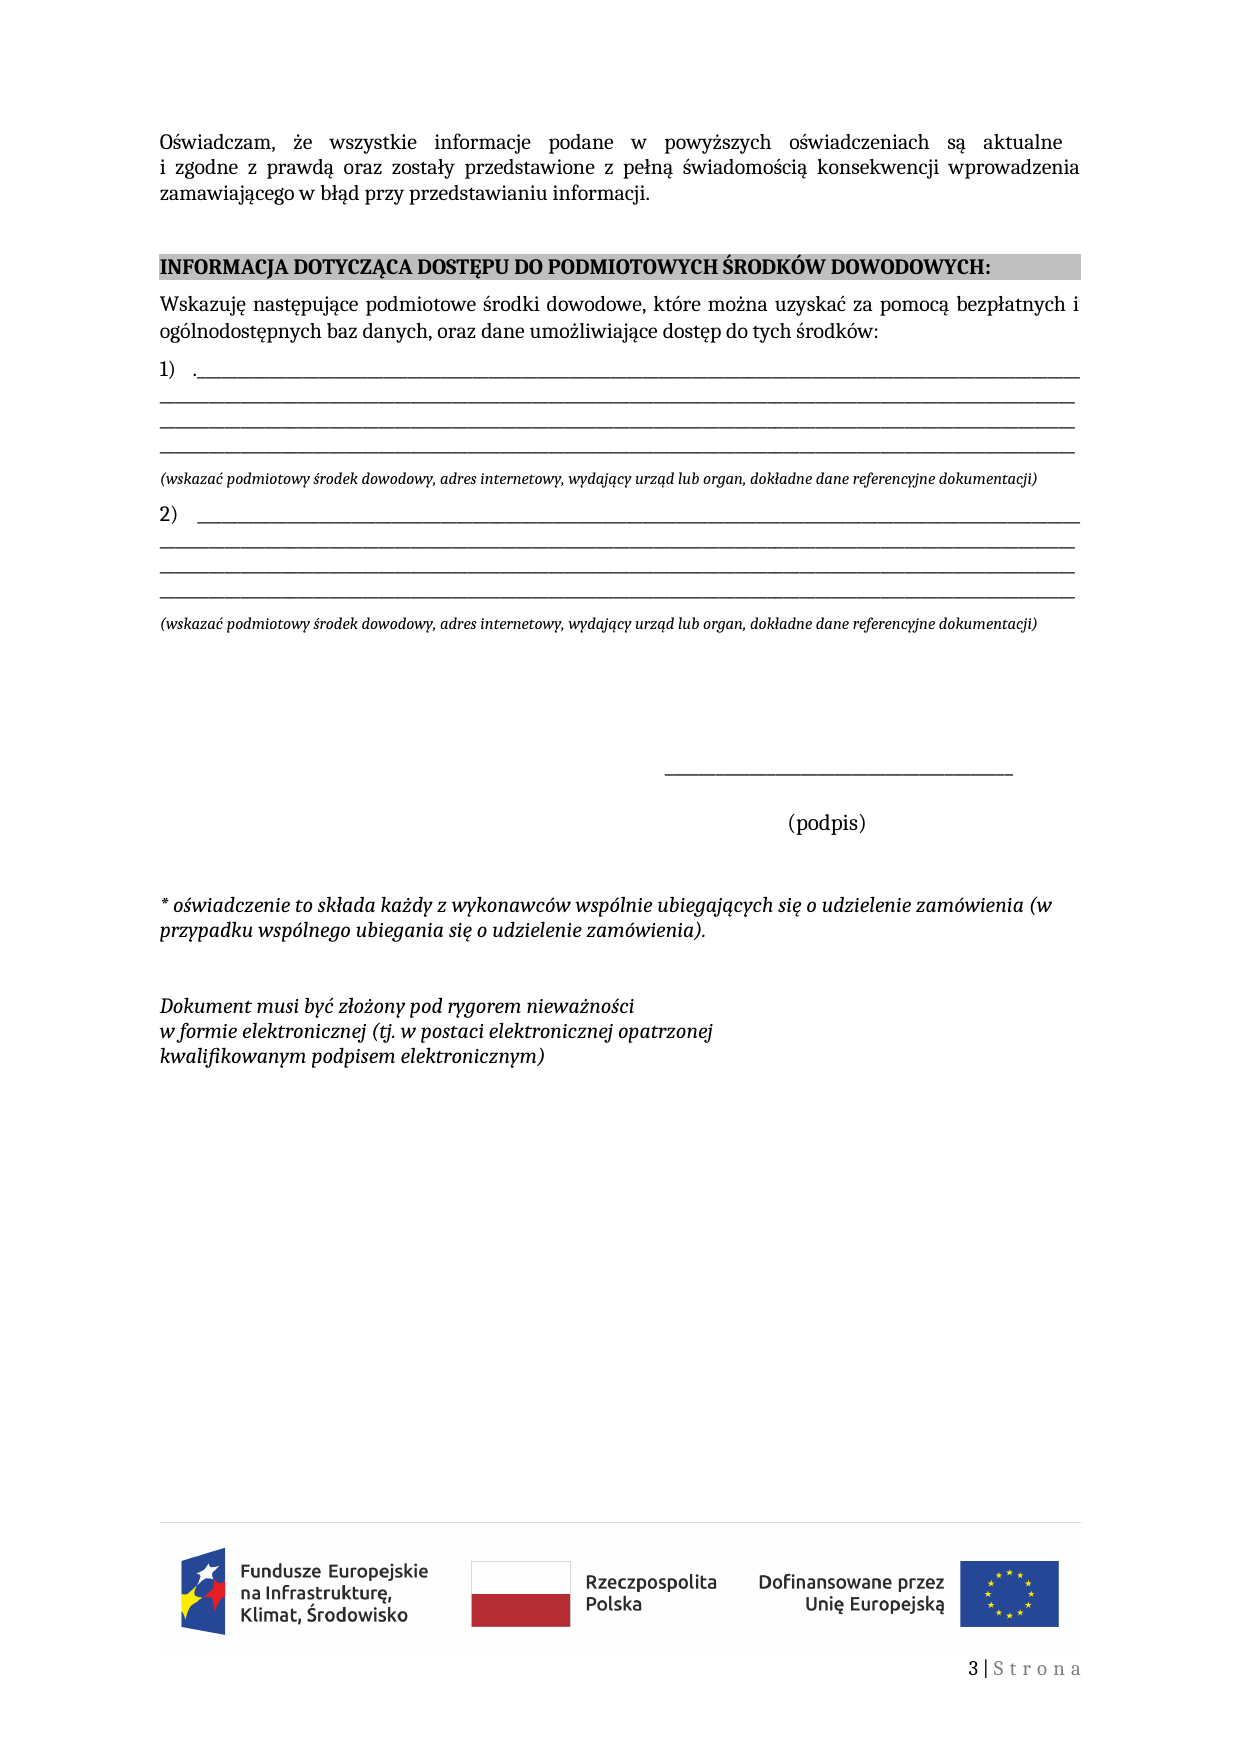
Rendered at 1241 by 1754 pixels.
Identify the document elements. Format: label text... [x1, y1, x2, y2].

text (wskazać podmiotowy środek dowodowy, adres internetowy, wydający urząd lub organ, dokładne dane referencyjne dokumentacji) [159, 469, 1081, 489]
text (wskazać podmiotowy środek dowodowy, adres internetowy, wydający urząd lub organ, dokładne dane referencyjne dokumentacji) [159, 614, 1081, 634]
text Oświadczam, że wszystkie informacje podane w powyższych oświadczeniach są aktualne i zgodne z prawdą oraz zostały przedstawione z pełną świadomością konsekwencji wprowadzenia zamawiającego w błąd przy przedstawianiu informacji. [159, 130, 1081, 206]
text 1) ._____________________________________________________________________________________________________________ ___________________________________________________________________________________________________________________________________________________________________________________________________________________________________________________________________________________________________________________________________________________ [159, 356, 1081, 457]
text Dokument musi być złożony pod rygorem nieważności w formie elektronicznej (tj. w postaci elektronicznej opatrzonej kwalifikowanym podpisem elektronicznym) [159, 994, 1081, 1069]
text Wskazuję następujące podmiotowe środki dowodowe, które można uzyskać za pomocą bezpłatnych i ogólnodostępnych baz danych, oraz dane umożliwiające dostęp do tych środków: [159, 292, 1081, 344]
text INFORMACJA DOTYCZĄCA DOSTĘPU DO PODMIOTOWYCH ŚRODKÓW DOWODOWYCH: [159, 254, 1081, 280]
text * oświadczenie to składa każdy z wykonawców wspólnie ubiegających się o udzielenie zamówienia (w przypadku wspólnego ubiegania się o udzielenie zamówienia). [159, 893, 1081, 943]
text 2) _____________________________________________________________________________________________________________ ___________________________________________________________________________________________________________________________________________________________________________________________________________________________________________________________________________________________________________________________________________________ [159, 501, 1081, 602]
text _________________________________________ (podpis) [573, 753, 1081, 837]
